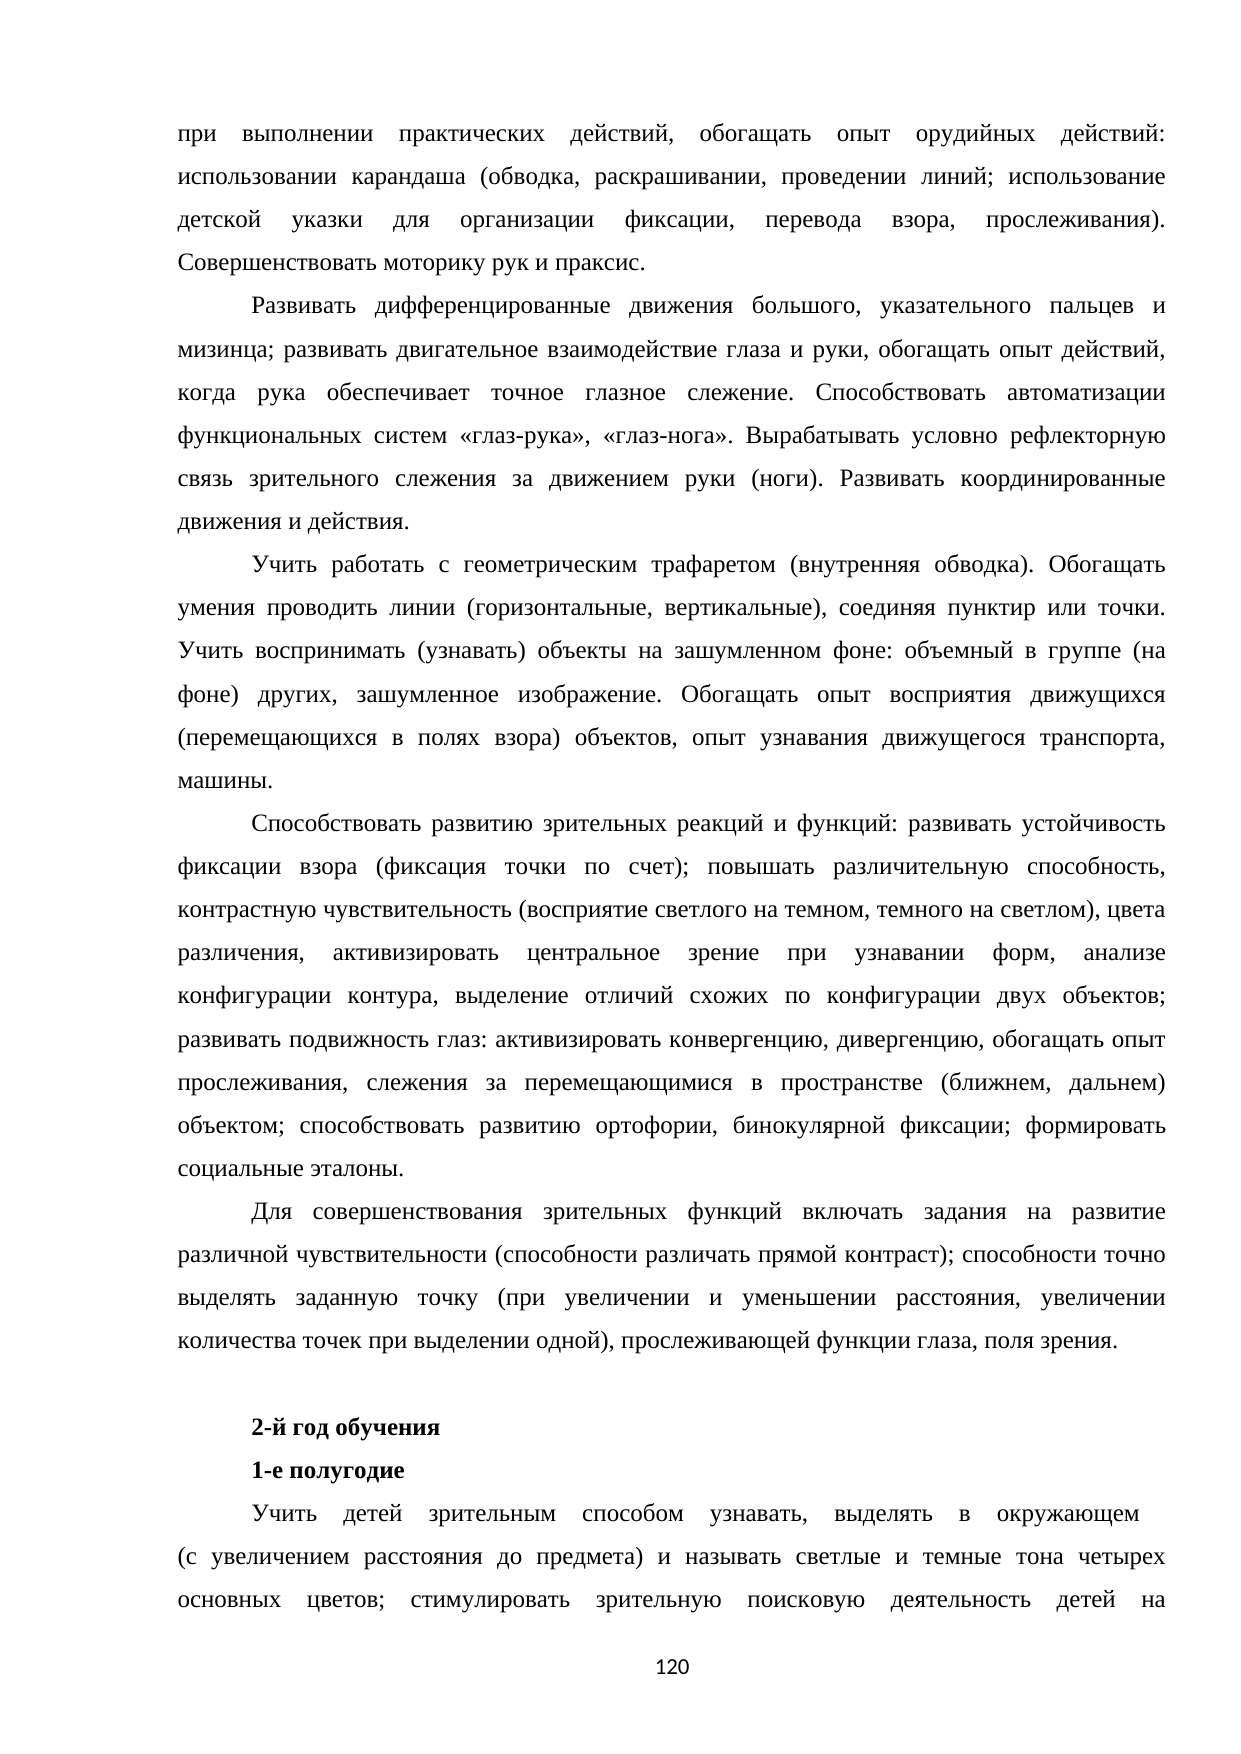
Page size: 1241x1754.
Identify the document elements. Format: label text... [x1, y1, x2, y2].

text Для совершенствования зрительных функций включать задания на развитие различной чувствительности (способности различать прямой контраст); способности точно выделять заданную точку (при увеличении и уменьшении расстояния, увеличении количества точек при выделении одной), прослеживающей функции глаза, поля зрения. [177, 1196, 1167, 1354]
text 2-й год обучения [177, 1412, 1167, 1441]
text Развивать дифференцированные движения большого, указательного пальцев и мизинца; развивать двигательное взаимодействие глаза и руки, обогащать опыт действий, когда рука обеспечивает точное глазное слежение. Способствовать автоматизации функциональных систем «глаз-рука», «глаз-нога». Вырабатывать условно рефлекторную связь зрительного слежения за движением руки (ноги). Развивать координированные движения и действия. [177, 291, 1167, 535]
text 1-е полугодие [177, 1455, 1167, 1484]
text Учить работать с геометрическим трафаретом (внутренняя обводка). Обогащать умения проводить линии (горизонтальные, вертикальные), соединяя пунктир или точки. Учить воспринимать (узнавать) объекты на зашумленном фоне: объемный в группе (на фоне) других, зашумленное изображение. Обогащать опыт восприятия движущихся (перемещающихся в полях взора) объектов, опыт узнавания движущегося транспорта, машины. [177, 549, 1167, 794]
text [177, 118, 1167, 276]
text Способствовать развитию зрительных реакций и функций: развивать устойчивость фиксации взора (фиксация точки по счет); повышать различительную способность, контрастную чувствительность (восприятие светлого на темном, темного на светлом), цвета различения, активизировать центральное зрение при узнавании форм, анализе конфигурации контура, выделение отличий схожих по конфигурации двух объектов; развивать подвижность глаз: активизировать конвергенцию, дивергенцию, обогащать опыт прослеживания, слежения за перемещающимися в пространстве (ближнем, дальнем) объектом; способствовать развитию ортофории, бинокулярной фиксации; формировать социальные эталоны. [177, 808, 1167, 1182]
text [177, 1498, 1167, 1613]
